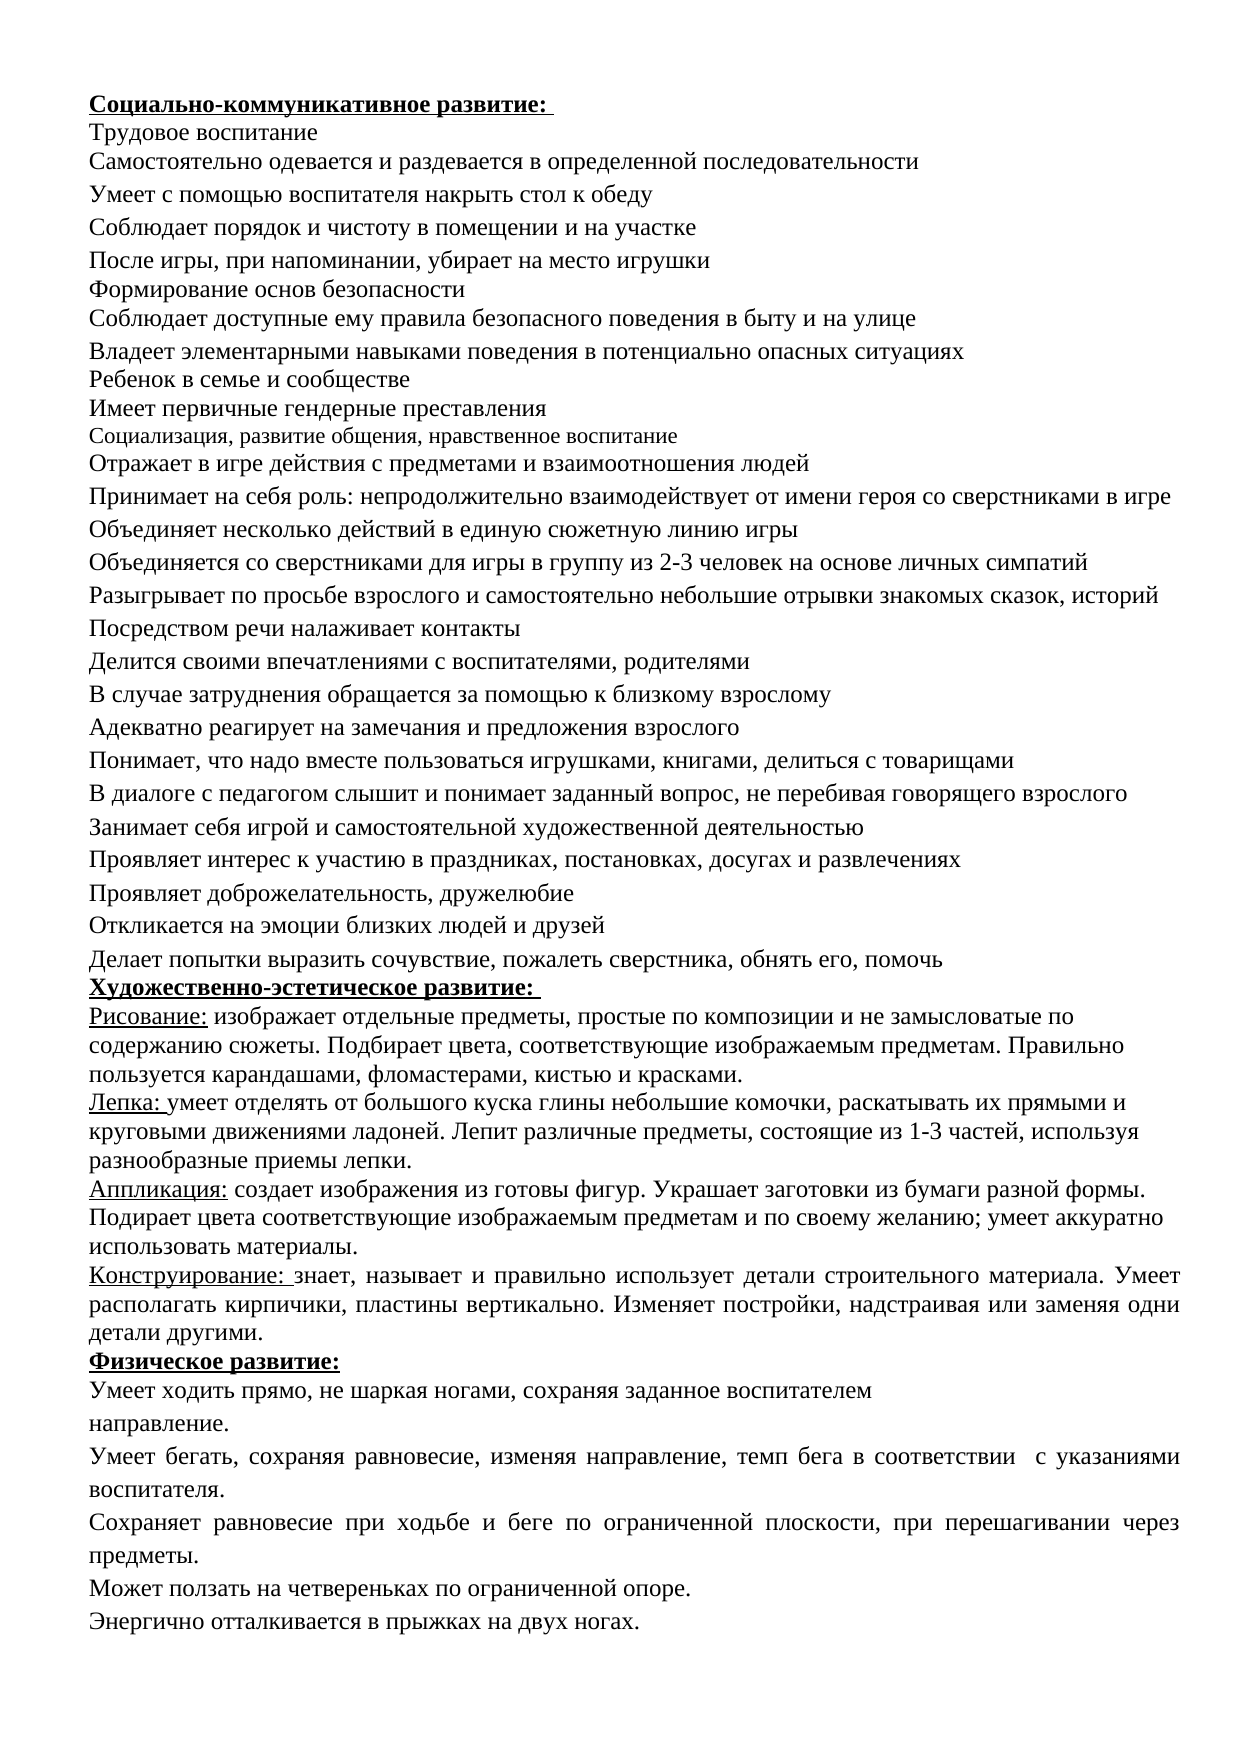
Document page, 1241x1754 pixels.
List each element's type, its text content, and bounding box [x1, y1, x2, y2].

list Может ползать на четвереньках по ограниченной опоре. [89, 1573, 1181, 1602]
text Разыгрывает по просьбе взрослого и самостоятельно небольшие отрывки знакомых сказок, историй [89, 580, 1181, 609]
text Социально-коммуникативное развитие: [89, 89, 1181, 117]
text Конструирование: знает, называет и правильно использует детали строительного материала. Умеет располагать кирпичики, пластины вертикально. Изменяет постройки, надстраивая или заменяя одни детали другими. [89, 1260, 1181, 1346]
text Откликается на эмоции близких людей и друзей [89, 911, 1181, 939]
text Соблюдает доступные ему правила безопасного поведения в быту и на улице [89, 303, 1181, 331]
text Социализация, развитие общения, нравственное воспитание [89, 422, 1181, 448]
text Принимает на себя роль: непродолжительно взаимодействует от имени героя со сверстниками в игре [89, 481, 1181, 510]
text После игры, при напоминании, убирает на место игрушки [89, 245, 1181, 274]
text Самостоятельно одевается и раздевается в определенной последовательности [89, 146, 1181, 175]
text Объединяет несколько действий в единую сюжетную линию игры [89, 514, 1181, 543]
text Умеет с помощью воспитателя накрыть стол к обеду [89, 179, 1181, 208]
text Адекватно реагирует на замечания и предложения взрослого [89, 712, 1181, 741]
list Сохраняет равновесие при ходьбе и беге по ограниченной плоскости, при перешагивании через предметы. [89, 1507, 1181, 1569]
list Энергично отталкивается в прыжках на двух ногах. [89, 1606, 1181, 1635]
text Имеет первичные гендерные преставления [89, 393, 1181, 422]
list Умеет бегать, сохраняя равновесие, изменяя направление, темп бега в соответствии с указаниями воспитателя. [89, 1441, 1181, 1503]
text Делает попытки выразить сочувствие, пожалеть сверстника, обнять его, помочь [89, 944, 1181, 972]
text Делится своими впечатлениями с воспитателями, родителями [89, 646, 1181, 675]
text Объединяется со сверстниками для игры в группу из 2-3 человек на основе личных симпатий [89, 547, 1181, 576]
text Формирование основ безопасности [89, 274, 1181, 303]
text Понимает, что надо вместе пользоваться игрушками, книгами, делиться с товарищами [89, 746, 1181, 774]
text Владеет элементарными навыками поведения в потенциально опасных ситуациях [89, 336, 1181, 364]
text В случае затруднения обращается за помощью к близкому взрослому [89, 679, 1181, 708]
text Ребенок в семье и сообществе [89, 364, 1181, 393]
text Лепка: умеет отделять от большого куска глины небольшие комочки, раскатывать их прямыми и круговыми движениями ладоней. Лепит различные предметы, состоящие из 1-3 частей, используя разнообразные приемы лепки. [89, 1087, 1181, 1174]
list Умеет ходить прямо, не шаркая ногами, сохраняя заданное воспитателем [89, 1375, 1181, 1404]
text Проявляет интерес к участию в праздниках, постановках, досугах и развлечениях [89, 844, 1181, 873]
text Художественно-эстетическое развитие: [89, 972, 1181, 1001]
list направление. [89, 1408, 1181, 1437]
text Рисование: изображает отдельные предметы, простые по композиции и не замысловатые по содержанию сюжеты. Подбирает цвета, соответствующие изображаемым предметам. Правильно пользуется карандашами, фломастерами, кистью и красками. [89, 1001, 1181, 1087]
text В диалоге с педагогом слышит и понимает заданный вопрос, не перебивая говорящего взрослого [89, 778, 1181, 807]
text Занимает себя игрой и самостоятельной художественной деятельностью [89, 812, 1181, 840]
text Аппликация: создает изображения из готовы фигур. Украшает заготовки из бумаги разной формы. Подирает цвета соответствующие изображаемым предметам и по своему желанию; умеет аккуратно использовать материалы. [89, 1174, 1181, 1260]
text Посредством речи налаживает контакты [89, 613, 1181, 642]
text Соблюдает порядок и чистоту в помещении и на участке [89, 212, 1181, 241]
text Отражает в игре действия с предметами и взаимоотношения людей [89, 448, 1181, 477]
text Проявляет доброжелательность, дружелюбие [89, 878, 1181, 906]
text Физическое развитие: [89, 1346, 1181, 1375]
text Трудовое воспитание [89, 117, 1181, 146]
